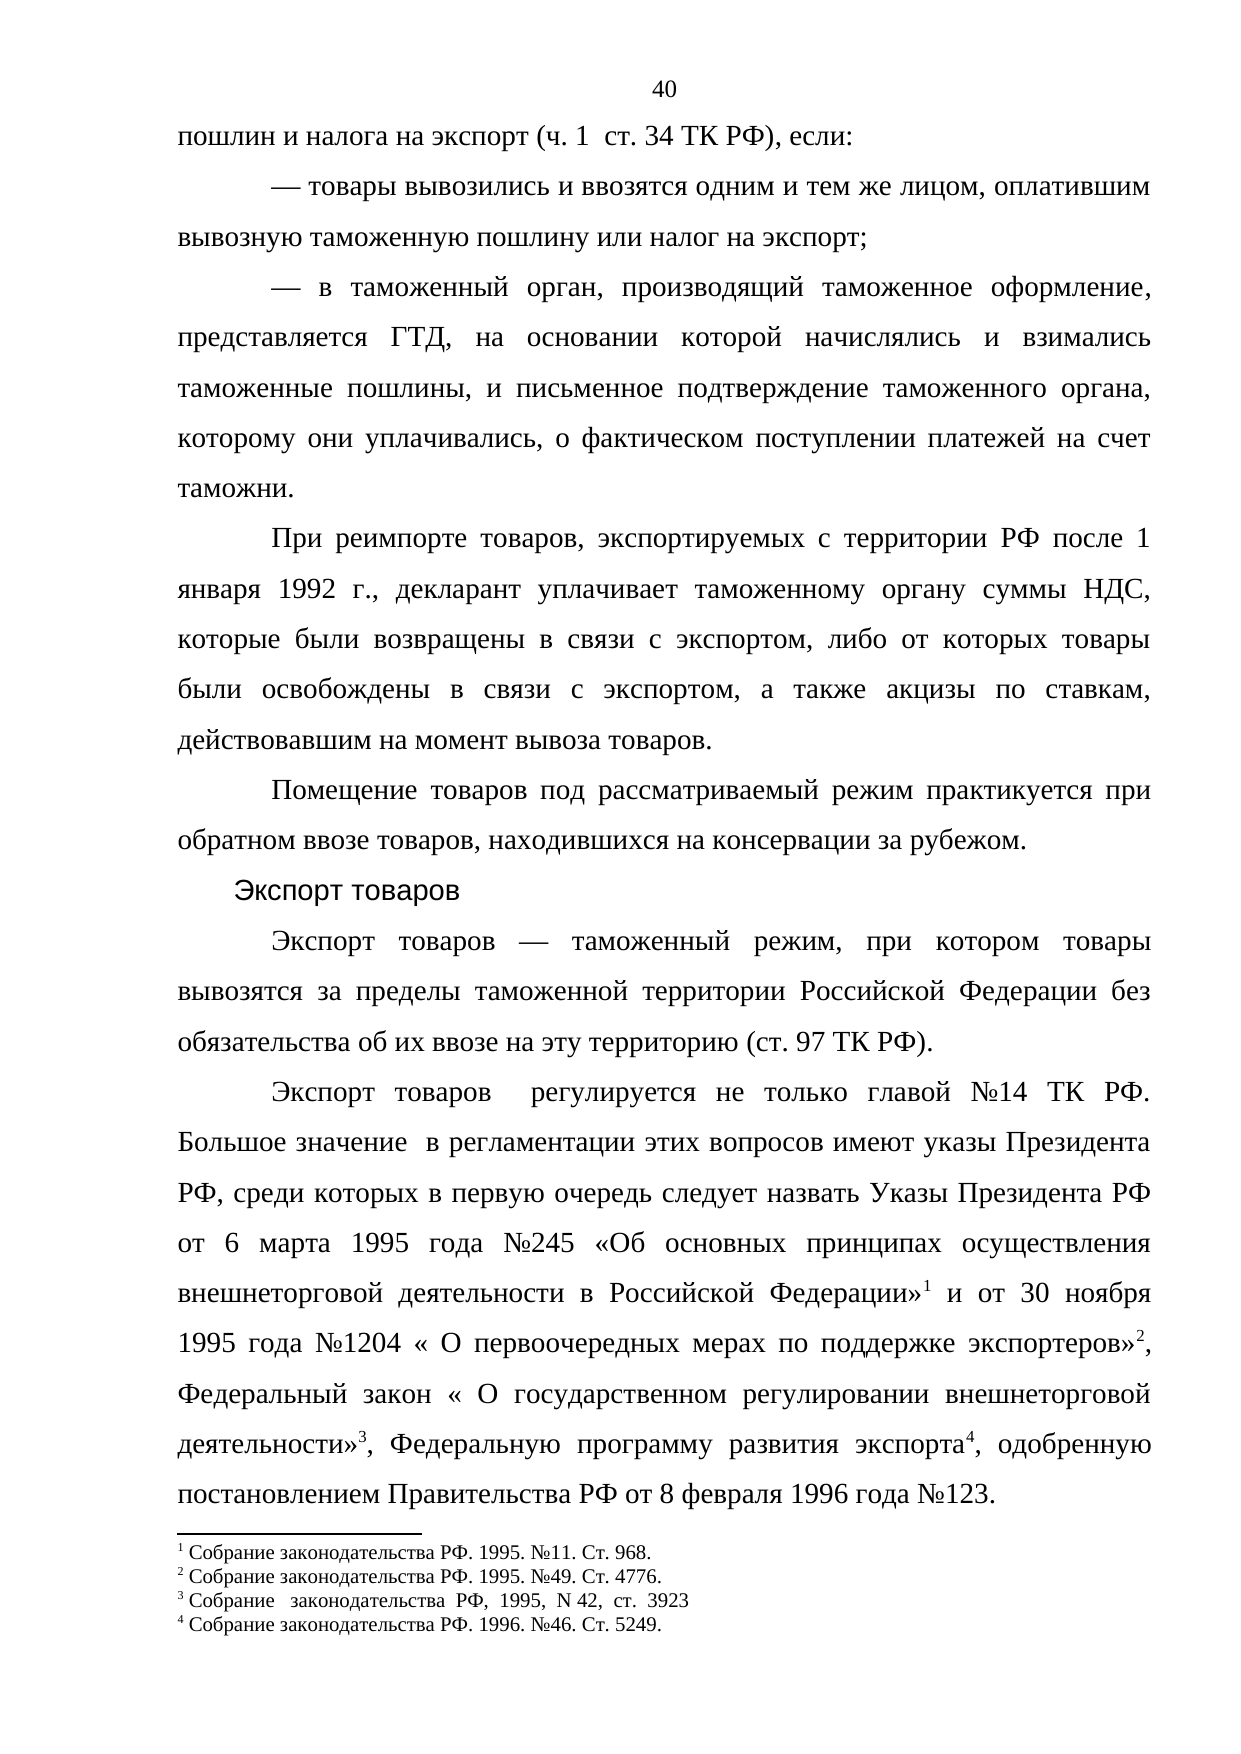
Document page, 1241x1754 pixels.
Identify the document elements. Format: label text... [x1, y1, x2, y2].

text При реимпорте товаров, экспортируемых с территории РФ после 1 января 1992 г., декларант уплачивает таможенному органу суммы НДС, которые были возвращены в связи с экспортом, либо от которых товары были освобождены в связи с экспортом, а также акцизы по ставкам, действовавшим на момент вывоза товаров. [177, 521, 1152, 755]
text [177, 118, 1152, 152]
text — в таможенный орган, производящий таможенное оформление, представляется ГТД, на основании которой начислялись и взимались таможенные пошлины, и письменное подтверждение таможенного органа, которому они уплачивались, о фактическом поступлении платежей на счет таможни. [177, 269, 1152, 504]
text — товары вывозились и ввозятся одним и тем же лицом, оплатившим вывозную таможенную пошлину или налог на экспорт; [177, 168, 1152, 252]
text Помещение товаров под рассматриваемый режим практикуется при обратном ввозе товаров, находившихся на консервации за рубежом. [177, 772, 1152, 856]
text Экспорт товаров регулируется не только главой №14 ТК РФ. Большое значение в регламентации этих вопросов имеют указы Президента РФ, среди которых в первую очередь следует назвать Указы Президента РФ от 6 марта 1995 года №245 «Об основных принципах осуществления внешнеторговой деятельности в Российской Федерации» и от 30 ноября 1995 года №1204 « О первоочередных мерах по поддержке экспортеров», Федеральный закон « О государственном регулировании внешнеторговой деятельности», Федеральную программу развития экспорта, одобренную постановлением Правительства РФ от 8 февраля 1996 года №123. [177, 1074, 1152, 1510]
subtitle Экспорт товаров [177, 873, 1152, 906]
text Экспорт товаров — таможенный режим, при котором товары вывозятся за пределы таможенной территории Российской Федерации без обязательства об их ввозе на эту территорию (ст. 97 ТК РФ). [177, 923, 1152, 1057]
